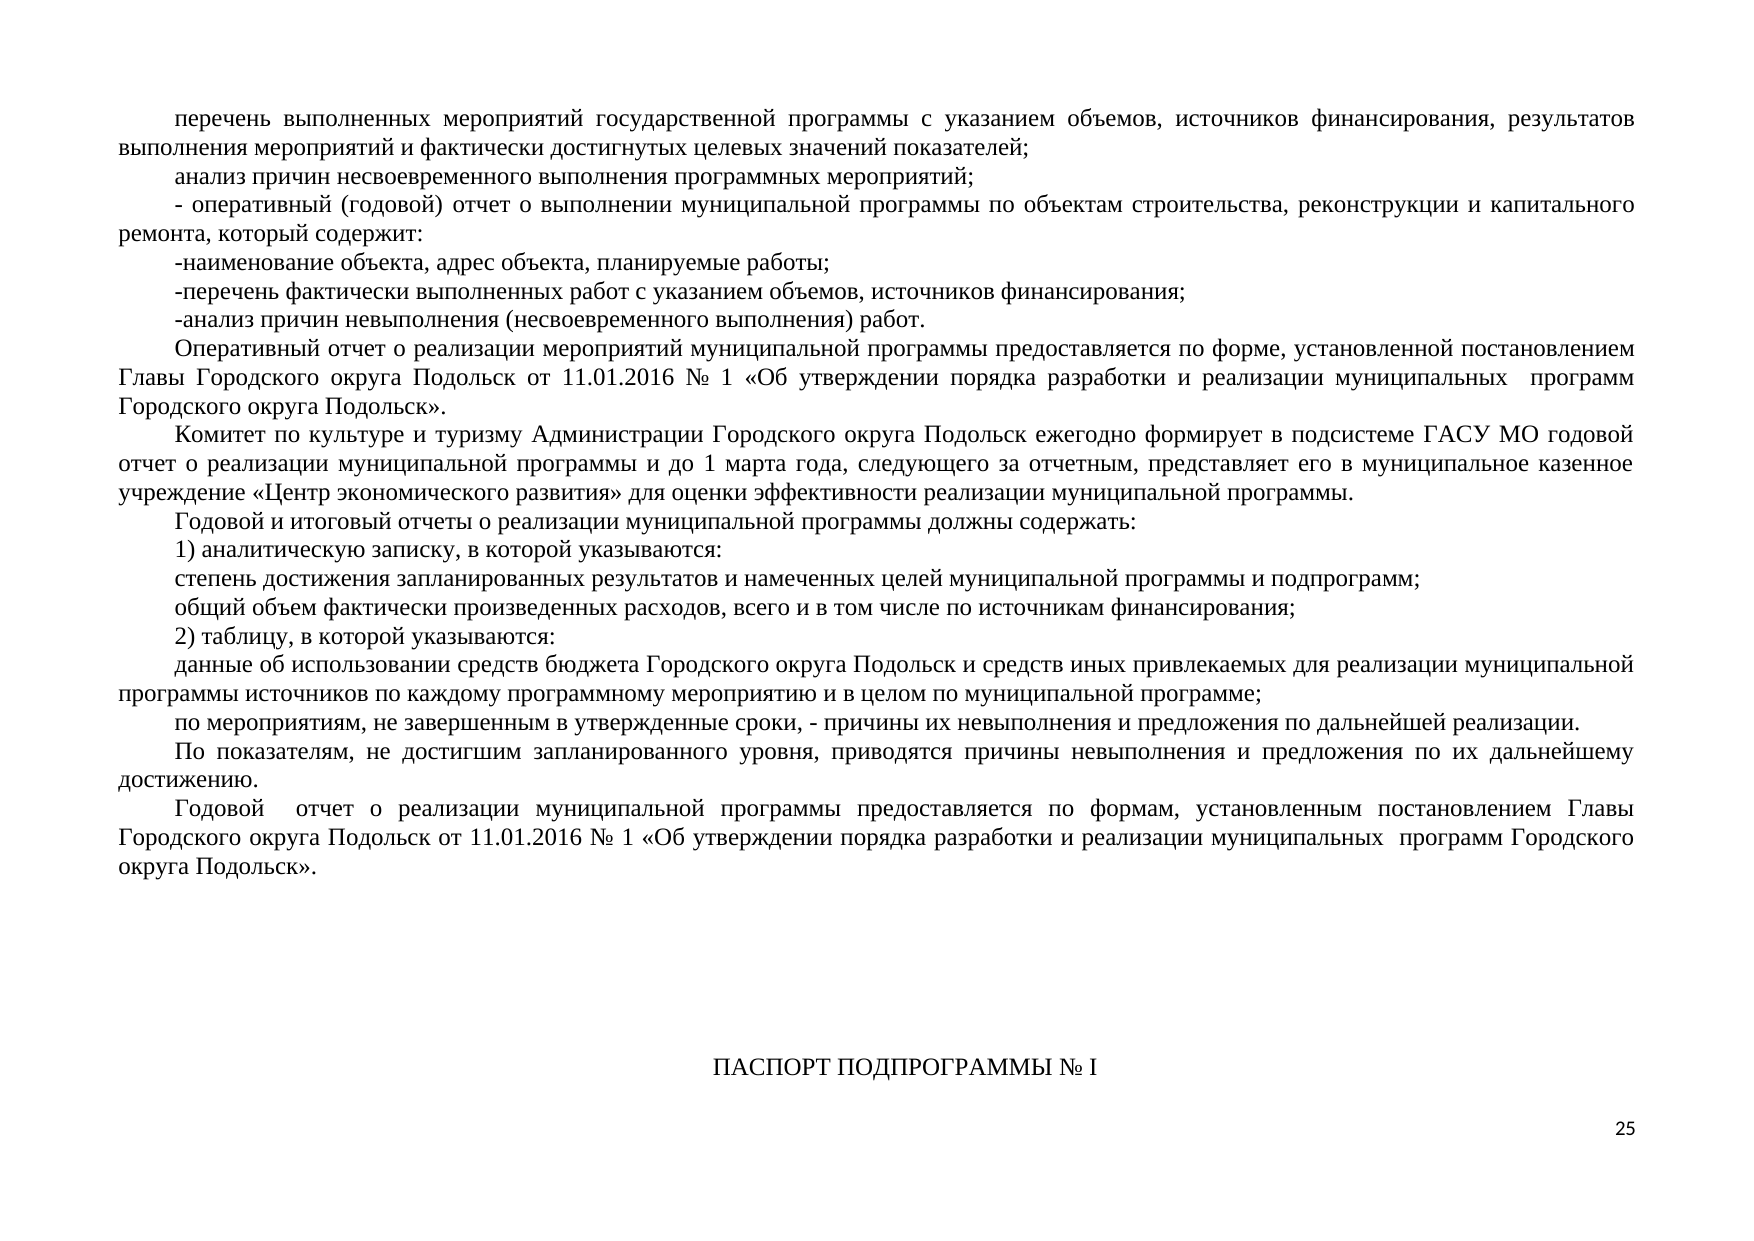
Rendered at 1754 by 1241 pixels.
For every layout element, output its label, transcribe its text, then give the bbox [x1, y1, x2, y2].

text Годовой и итоговый отчеты о реализации муниципальной программы должны содержать: [118, 506, 1636, 534]
text 1) аналитическую записку, в которой указываются: [118, 534, 1636, 563]
text -наименование объекта, адрес объекта, планируемые работы; [118, 247, 1636, 276]
text перечень выполненных мероприятий государственной программы с указанием объемов, источников финансирования, результатов выполнения мероприятий и фактически достигнутых целевых значений показателей; [118, 103, 1636, 161]
text Оперативный отчет о реализации мероприятий муниципальной программы предоставляется по форме, установленной постановлением Главы Городского округа Подольск от 11.01.2016 № 1 «Об утверждении порядка разработки и реализации муниципальных программ Городского округа Подольск». [118, 333, 1636, 419]
text -анализ причин невыполнения (несвоевременного выполнения) работ. [118, 304, 1636, 333]
text степень достижения запланированных результатов и намеченных целей муниципальной программы и подпрограмм; [118, 563, 1636, 592]
text Годовой отчет о реализации муниципальной программы предоставляется по формам, установленным постановлением Главы Городского округа Подольск от 11.01.2016 № 1 «Об утверждении порядка разработки и реализации муниципальных программ Городского округа Подольск». [118, 793, 1636, 879]
text - оперативный (годовой) отчет о выполнении муниципальной программы по объектам строительства, реконструкции и капитального ремонта, который содержит: [118, 189, 1636, 247]
text 2) таблицу, в которой указываются: [118, 621, 1636, 649]
text анализ причин несвоевременного выполнения программных мероприятий; [118, 161, 1636, 189]
text ПАСПОРТ ПОДПРОГРАММЫ № I [118, 1052, 1636, 1081]
text Комитет по культуре и туризму Администрации Городского округа Подольск ежегодно формирует в подсистеме ГАСУ МО годовой отчет о реализации муниципальной программы и до 1 марта года, следующего за отчетным, представляет его в муниципальное казенное учреждение «Центр экономического развития» для оценки эффективности реализации муниципальной программы. [118, 419, 1636, 506]
text данные об использовании средств бюджета Городского округа Подольск и средств иных привлекаемых для реализации муниципальной программы источников по каждому программному мероприятию и в целом по муниципальной программе; [118, 649, 1636, 707]
text -перечень фактически выполненных работ с указанием объемов, источников финансирования; [118, 276, 1636, 304]
text по мероприятиям, не завершенным в утвержденные сроки, - причины их невыполнения и предложения по дальнейшей реализации. [118, 707, 1636, 736]
text общий объем фактически произведенных расходов, всего и в том числе по источникам финансирования; [118, 592, 1636, 621]
text По показателям, не достигшим запланированного уровня, приводятся причины невыполнения и предложения по их дальнейшему достижению. [118, 736, 1636, 793]
